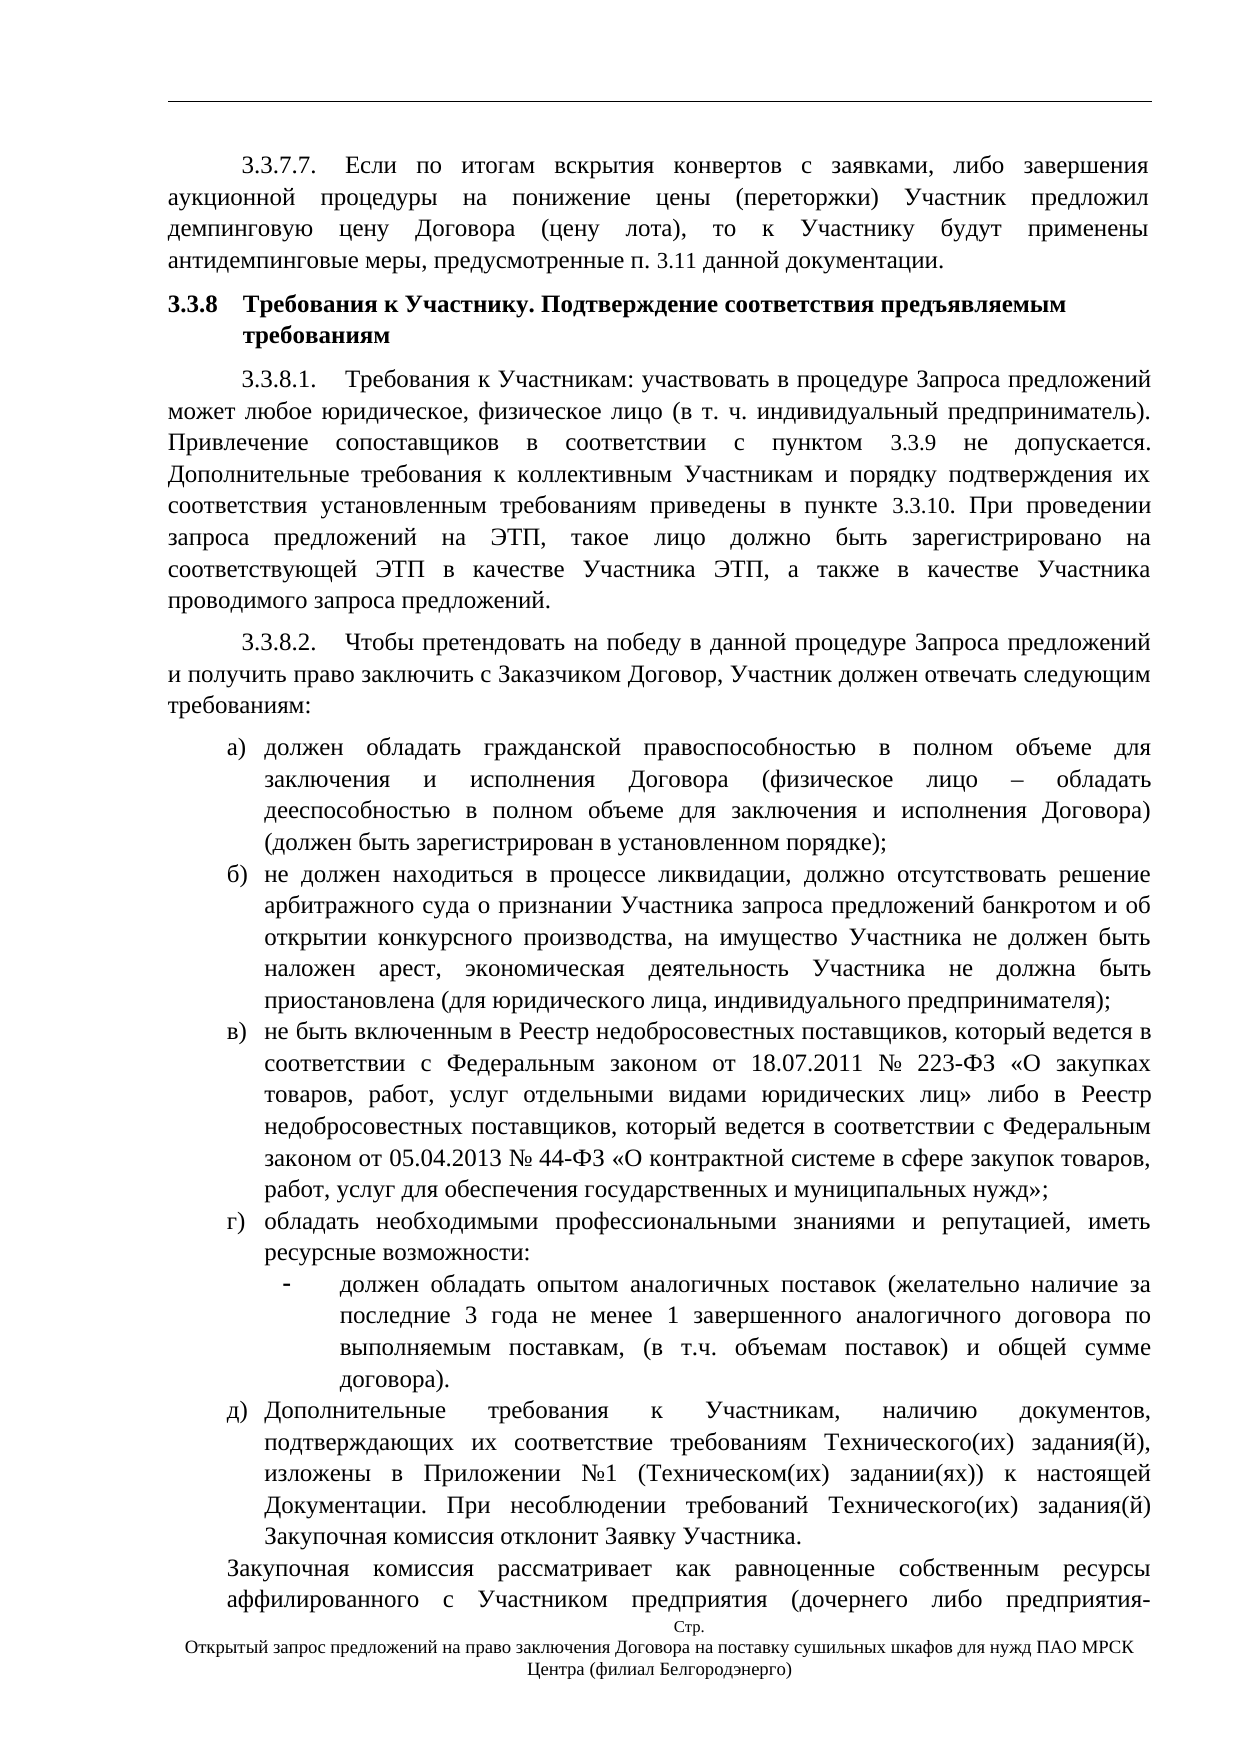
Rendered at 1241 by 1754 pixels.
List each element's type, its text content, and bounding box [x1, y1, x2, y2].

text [227, 1553, 1152, 1613]
list должен обладать опытом аналогичных поставок (желательно наличие за последние 3 года не менее 1 завершенного аналогичного договора по выполняемым поставкам, (в т.ч. объемам поставок) и общей сумме договора). [282, 1269, 1152, 1392]
list Если по итогам вскрытия конвертов с заявками, либо завершения аукционной процедуры на понижение цены (переторжки) Участник предложил демпинговую цену Договора (цену лота), то к Участнику будут применены антидемпинговые меры, предусмотренные п. 3.11 данной документации. [168, 150, 1150, 273]
subtitle Требования к Участнику. Подтверждение соответствия предъявляемым требованиям [168, 289, 1152, 349]
list должен обладать гражданской правоспособностью в полном объеме для заключения и исполнения Договора (физическое лицо – обладать дееспособностью в полном объеме для заключения и исполнения Договора) (должен быть зарегистрирован в установленном порядке); [227, 732, 1152, 856]
list Требования к Участникам: участвовать в процедуре Запроса предложений может любое юридическое, физическое лицо (в т. ч. индивидуальный предприниматель). Привлечение сопоставщиков в соответствии с пунктом 3.3.9 не допускается. Дополнительные требования к коллективным Участникам и порядку подтверждения их соответствия установленным требованиям приведены в пункте 3.3.10. При проведении запроса предложений на ЭТП, такое лицо должно быть зарегистрировано на соответствующей ЭТП в качестве Участника ЭТП, а также в качестве Участника проводимого запроса предложений. [168, 364, 1152, 614]
list не должен находиться в процессе ликвидации, должно отсутствовать решение арбитражного суда о признании Участника запроса предложений банкротом и об открытии конкурсного производства, на имущество Участника не должен быть наложен арест, экономическая деятельность Участника не должна быть приостановлена (для юридического лица, индивидуального предпринимателя); [227, 859, 1152, 1014]
list Дополнительные требования к Участникам, наличию документов, подтверждающих их соответствие требованиям Технического(их) задания(й), изложены в Приложении №1 (Техническом(их) задании(ях)) к настоящей Документации. При несоблюдении требований Технического(их) задания(й) Закупочная комиссия отклонит Заявку Участника. [227, 1395, 1152, 1550]
list не быть включенным в Реестр недобросовестных поставщиков, который ведется в соответствии с Федеральным законом от 18.07.2011 № 223-ФЗ «О закупках товаров, работ, услуг отдельными видами юридических лиц» либо в Реестр недобросовестных поставщиков, который ведется в соответствии с Федеральным законом от 05.04.2013 № 44-ФЗ «О контрактной системе в сфере закупок товаров, работ, услуг для обеспечения государственных и муниципальных нужд»; [227, 1016, 1152, 1203]
list Чтобы претендовать на победу в данной процедуре Запроса предложений и получить право заключить с Заказчиком Договор, Участник должен отвечать следующим требованиям: [168, 627, 1152, 719]
list обладать необходимыми профессиональными знаниями и репутацией, иметь ресурсные возможности: [227, 1206, 1152, 1266]
